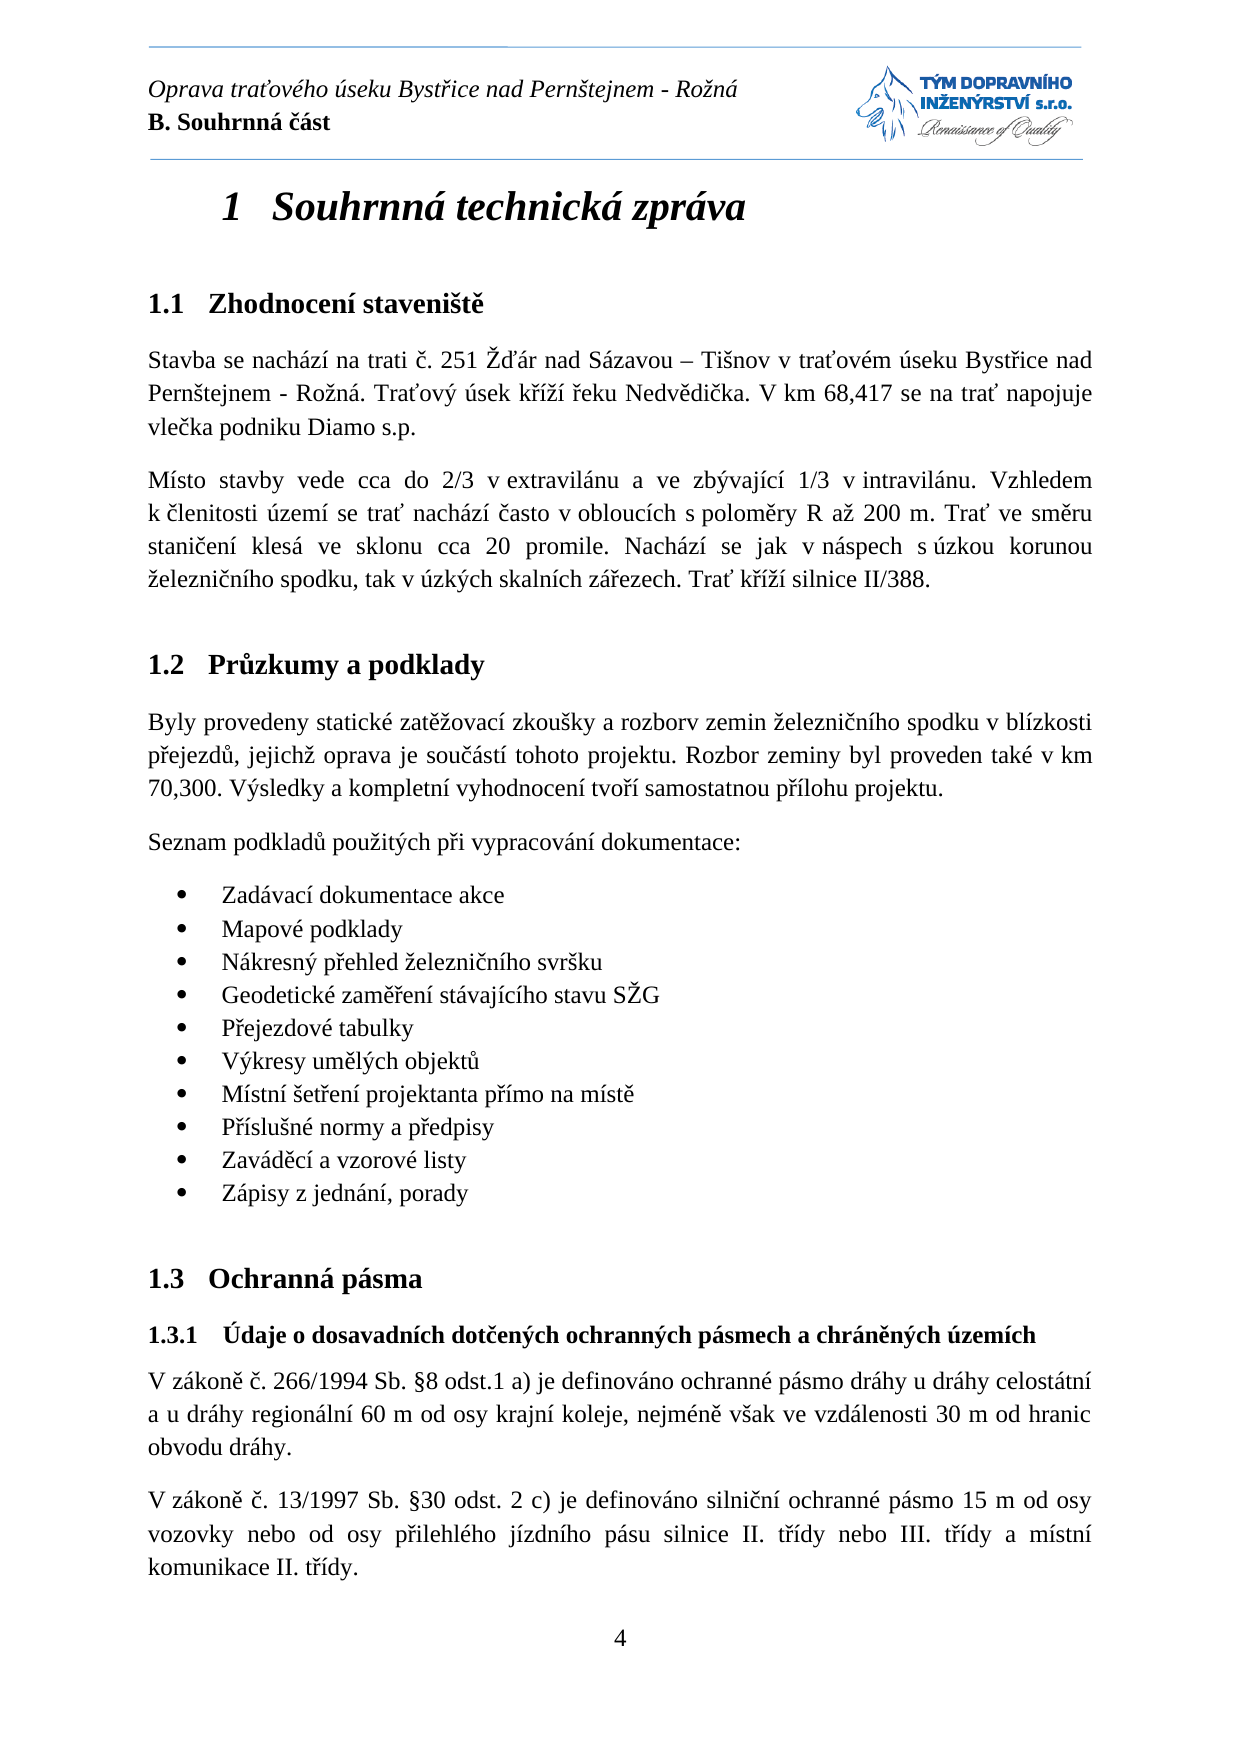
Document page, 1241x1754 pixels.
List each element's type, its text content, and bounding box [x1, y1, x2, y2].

subtitle Ochranná pásma [148, 1261, 1093, 1294]
subtitle Souhrnná technická zpráva [221, 181, 1093, 229]
text Stavba se nachází na trati č. 251 Žďár nad Sázavou – Tišnov v traťovém úseku Bystřice nad Pernštejnem - Rožná. Traťový úsek kříží řeku Nedvědička. V km 68,417 se na trať napojuje vlečka podniku Diamo s.p. [148, 346, 1093, 440]
list Příslušné normy a předpisy [177, 1112, 1093, 1141]
text V zákoně č. 13/1997 Sb. §30 odst. 2 c) je definováno silniční ochranné pásmo 15 m od osy vozovky nebo od osy přilehlého jízdního pásu silnice II. třídy nebo III. třídy a místní komunikace II. třídy. [148, 1486, 1093, 1580]
text Byly provedeny statické zatěžovací zkoušky a rozborv zemin železničního spodku v blízkosti přejezdů, jejichž oprava je součástí tohoto projektu. Rozbor zeminy byl proveden také v km 70,300. Výsledky a kompletní vyhodnocení tvoří samostatnou přílohu projektu. [148, 707, 1093, 802]
list Nákresný přehled železničního svršku [177, 947, 1093, 975]
text V zákoně č. 266/1994 Sb. §8 odst.1 a) je definováno ochranné pásmo dráhy u dráhy celostátní a u dráhy regionální 60 m od osy krajní koleje, nejméně však ve vzdálenosti 30 m od hranic obvodu dráhy. [148, 1366, 1093, 1461]
text Seznam podkladů použitých při vypracování dokumentace: [148, 827, 1093, 856]
subtitle Údaje o dosavadních dotčených ochranných pásmech a chráněných územích [148, 1320, 1093, 1349]
list Mapové podklady [177, 914, 1093, 942]
list Geodetické zaměření stávajícího stavu SŽG [177, 980, 1093, 1008]
list Přejezdové tabulky [177, 1013, 1093, 1041]
subtitle Průzkumy a podklady [148, 647, 1093, 681]
list Místní šetření projektanta přímo na místě [177, 1079, 1093, 1107]
list Zápisy z jednání, porady [177, 1178, 1093, 1207]
subtitle Zhodnocení staveniště [148, 286, 1093, 320]
list Zadávací dokumentace akce [177, 881, 1093, 909]
text Místo stavby vede cca do 2/3 v extravilánu a ve zbývající 1/3 v intravilánu. Vzhledem k členitosti území se trať nachází často v obloucích s poloměry R až 200 m. Trať ve směru staničení klesá ve sklonu cca 20 promile. Nachází se jak v náspech s úzkou korunou železničního spodku, tak v úzkých skalních zářezech. Trať kříží silnice II/388. [148, 465, 1093, 593]
list Výkresy umělých objektů [177, 1046, 1093, 1074]
list Zaváděcí a vzorové listy [177, 1145, 1093, 1173]
